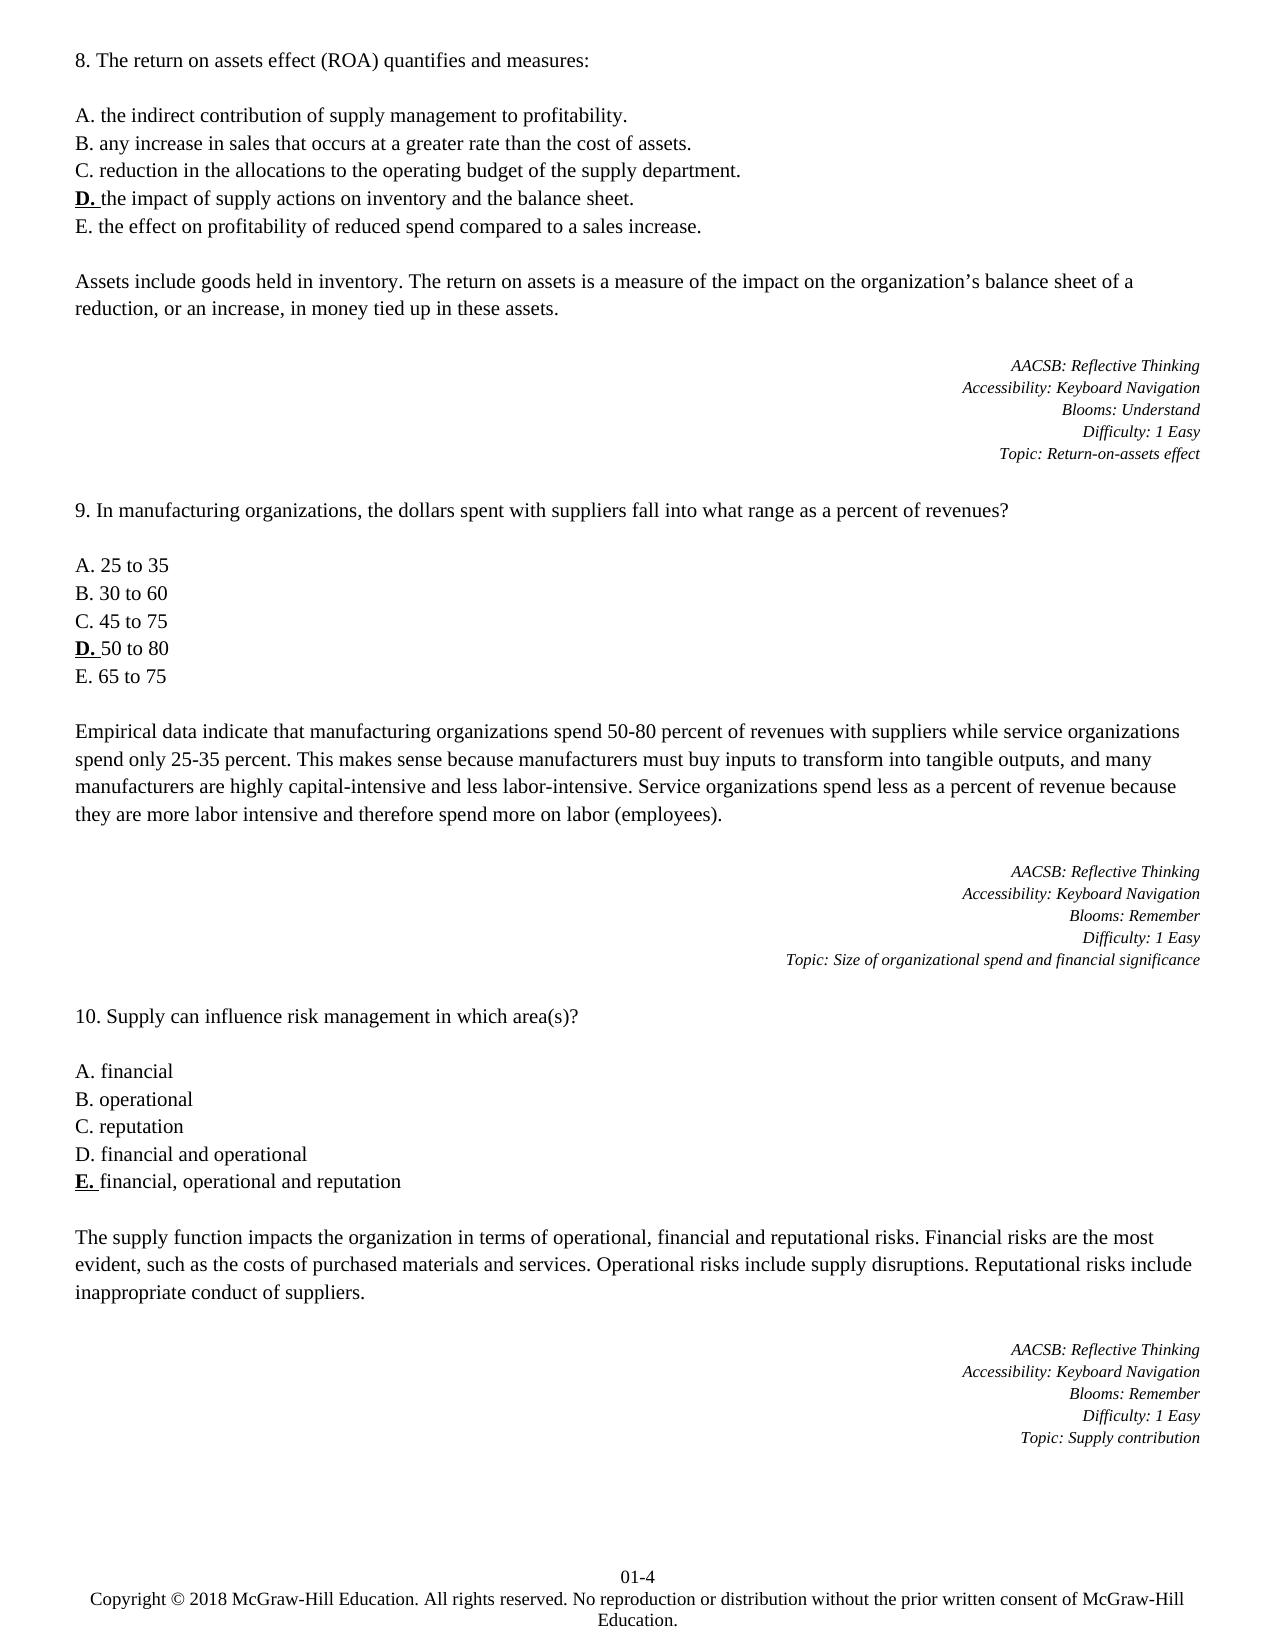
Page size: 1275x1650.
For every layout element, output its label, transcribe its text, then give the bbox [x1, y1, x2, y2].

text A. the indirect contribution of supply management to profitability. [75, 103, 1200, 127]
text 9. In manufacturing organizations, the dollars spent with suppliers fall into what range as a percent of revenues? [75, 498, 1200, 522]
text D. 50 to 80 [75, 636, 1200, 660]
text A. 25 to 35 [75, 553, 1200, 577]
text B. operational [75, 1087, 1200, 1111]
text D. financial and operational [75, 1142, 1200, 1166]
text Assets include goods held in inventory. The return on assets is a measure of the impact on the organization’s balance sheet of a reduction, or an increase, in money tied up in these assets. [75, 241, 1200, 320]
text B. any increase in sales that occurs at a greater rate than the cost of assets. [75, 131, 1200, 155]
text The supply function impacts the organization in terms of operational, financial and reputational risks. Financial risks are the most evident, such as the costs of purchased materials and services. Operational risks include supply disruptions. Reputational risks include inappropriate conduct of suppliers. [75, 1197, 1200, 1304]
text A. financial [75, 1059, 1200, 1083]
text 10. Supply can influence risk management in which area(s)? [75, 1004, 1200, 1028]
text Empirical data indicate that manufacturing organizations spend 50-80 percent of revenues with suppliers while service organizations spend only 25-35 percent. This makes sense because manufacturers must buy inputs to transform into tangible outputs, and many manufacturers are highly capital-intensive and less labor-intensive. Service organizations spend less as a percent of revenue because they are more labor intensive and therefore spend more on labor (employees). [75, 691, 1200, 826]
text C. reduction in the allocations to the operating budget of the supply department. [75, 158, 1200, 182]
text B. 30 to 60 [75, 581, 1200, 605]
text 8. The return on assets effect (ROA) quantifies and measures: [75, 48, 1200, 72]
text E. the effect on profitability of reduced spend compared to a sales increase. [75, 213, 1200, 238]
text E. 65 to 75 [75, 664, 1200, 688]
text E. financial, operational and reputation [75, 1169, 1200, 1193]
text AACSB: Reflective Thinking Accessibility: Keyboard Navigation Blooms: Remember Difficulty: 1 Easy Topic: Supply contribution [75, 1339, 1200, 1477]
text C. reputation [75, 1114, 1200, 1138]
text C. 45 to 75 [75, 609, 1200, 633]
text D. the impact of supply actions on inventory and the balance sheet. [75, 186, 1200, 210]
text AACSB: Reflective Thinking Accessibility: Keyboard Navigation Blooms: Understand Difficulty: 1 Easy Topic: Return-on-assets effect [75, 356, 1200, 494]
text AACSB: Reflective Thinking Accessibility: Keyboard Navigation Blooms: Remember Difficulty: 1 Easy Topic: Size of organizational spend and financial significance [75, 862, 1200, 999]
